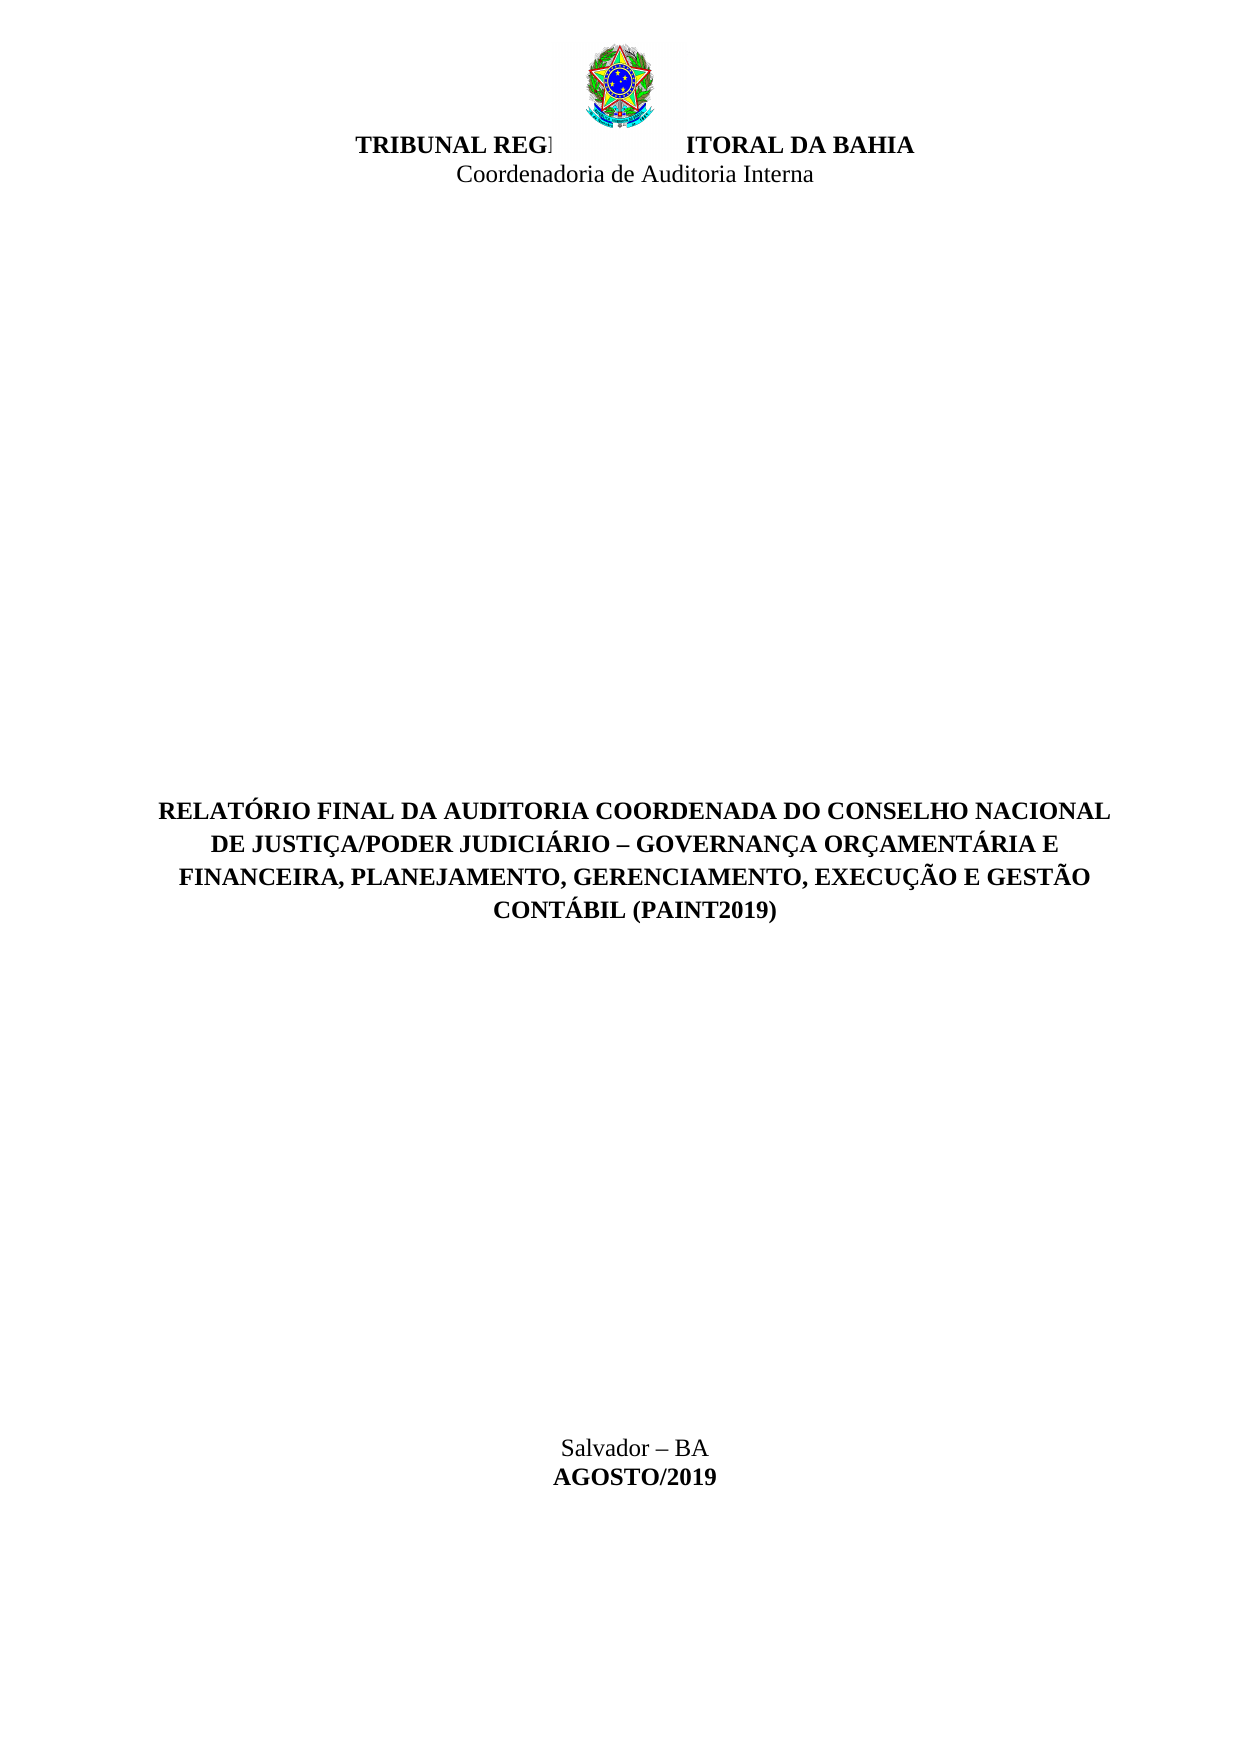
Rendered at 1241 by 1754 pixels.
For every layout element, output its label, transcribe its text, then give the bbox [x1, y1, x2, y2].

text AGOSTO/2019 [148, 1462, 1122, 1491]
picture [551, 42, 688, 161]
text Salvador – BA [148, 1433, 1122, 1462]
text RELATÓRIO FINAL DA AUDITORIA COORDENADA DO CONSELHO NACIONAL DE JUSTIÇA/PODER JUDICIÁRIO – GOVERNANÇA ORÇAMENTÁRIA E FINANCEIRA, PLANEJAMENTO, GERENCIAMENTO, EXECUÇÃO E GESTÃO CONTÁBIL (PAINT2019) [148, 796, 1122, 924]
